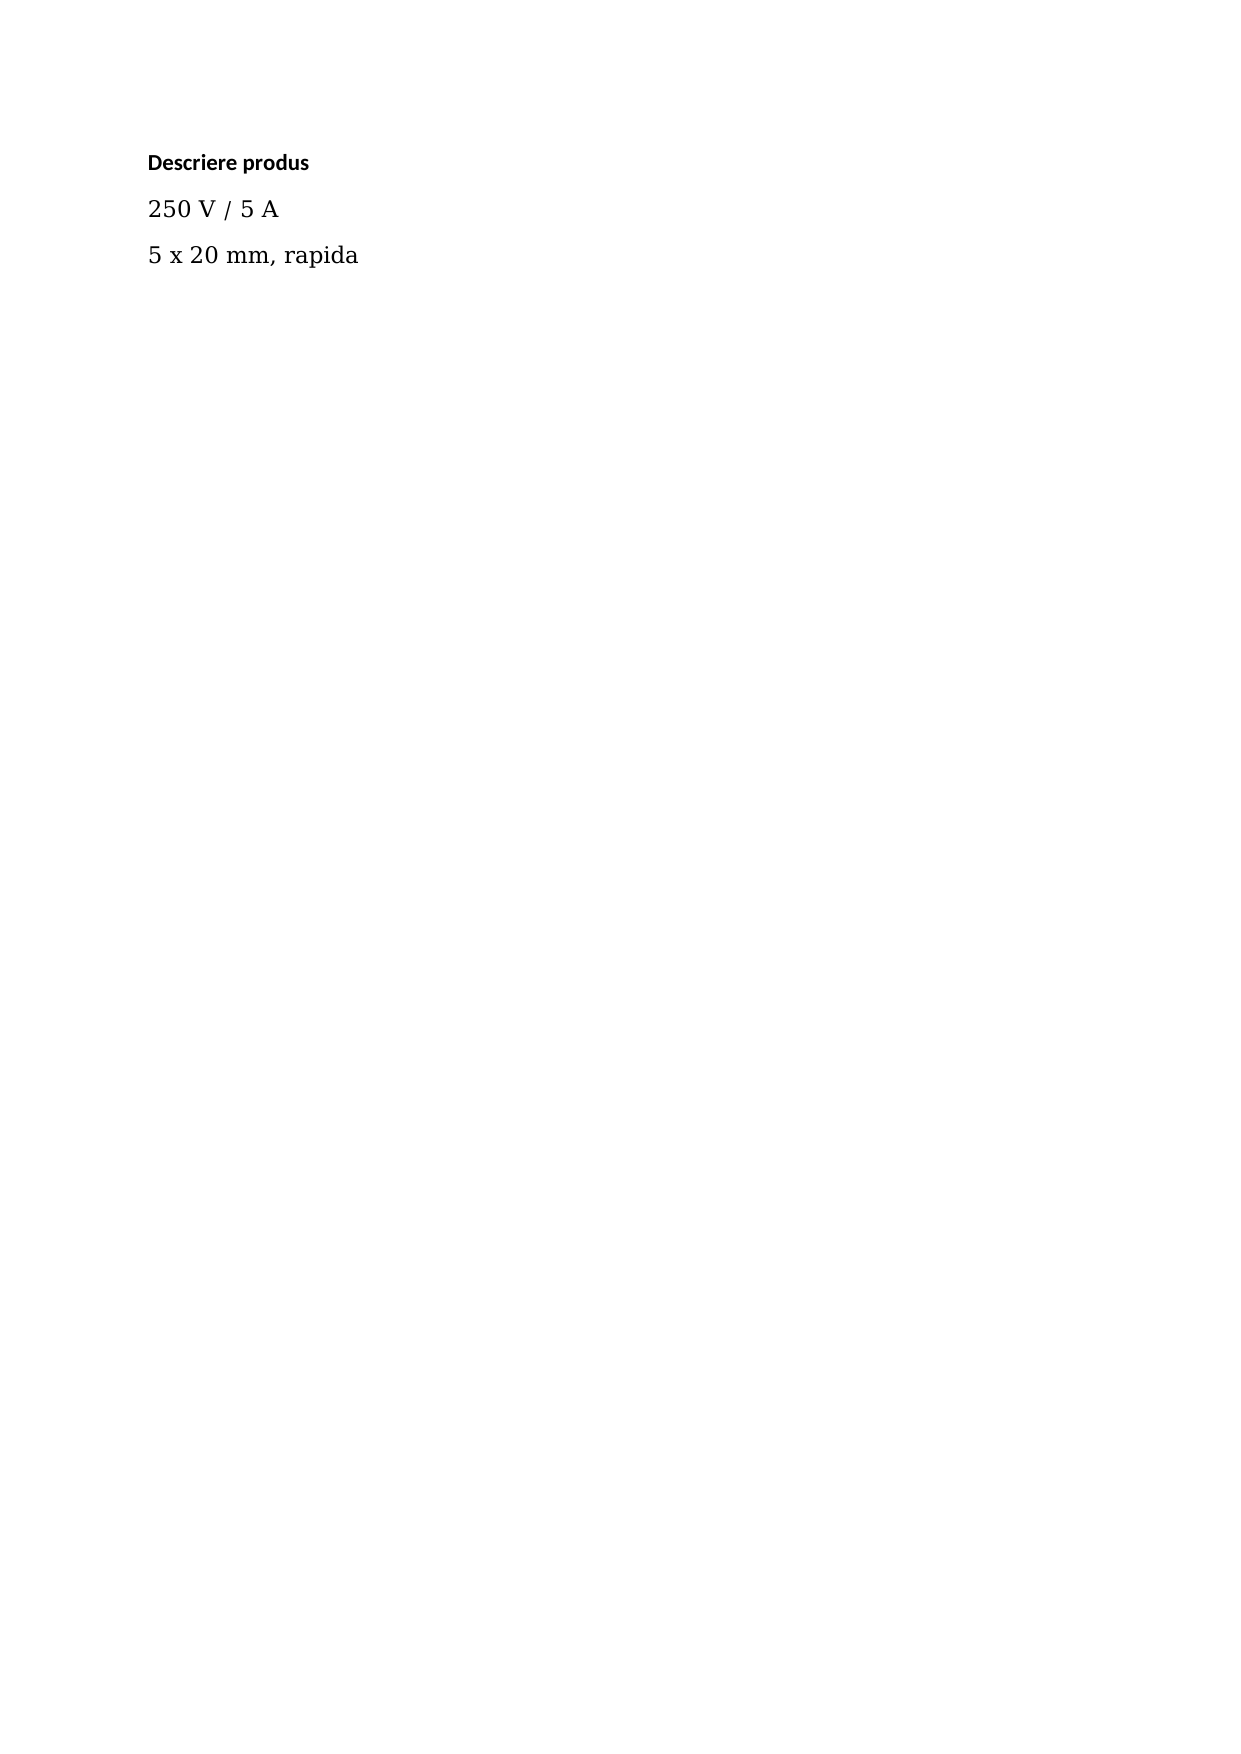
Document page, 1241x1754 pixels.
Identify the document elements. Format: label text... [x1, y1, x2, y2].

text 250 V / 5 A [148, 194, 1093, 222]
text Descriere produs [148, 148, 1093, 176]
text 5 x 20 mm, rapida [148, 241, 1093, 268]
